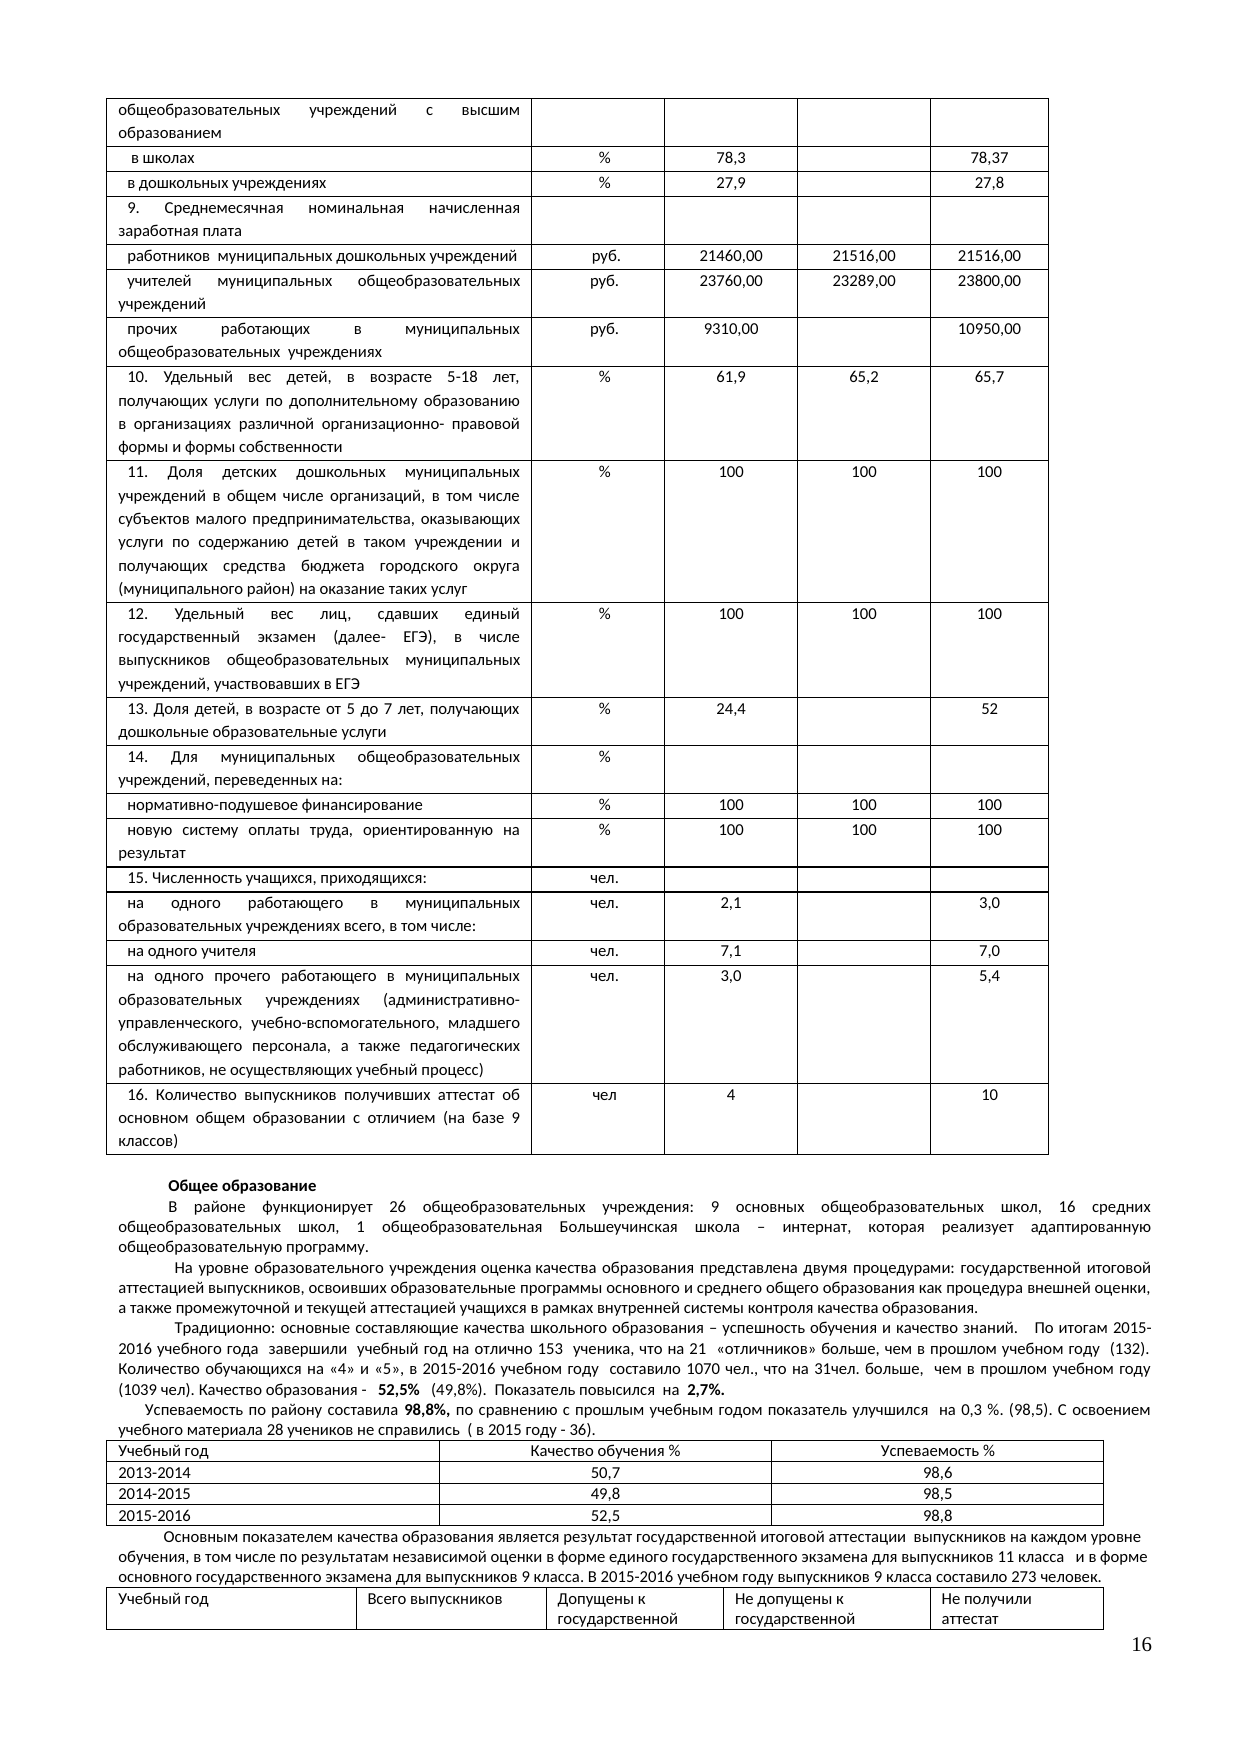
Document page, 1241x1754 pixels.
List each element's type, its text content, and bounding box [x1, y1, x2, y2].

table_cell 10950,00 [931, 318, 1048, 366]
table_cell 98,6 [772, 1462, 1103, 1482]
table_cell чел. [532, 868, 664, 891]
table_cell 2,1 [665, 893, 797, 939]
table_cell 78,3 [665, 147, 797, 171]
table_cell прочих работающих в муниципальных общеобразовательных учреждениях [107, 318, 531, 366]
table_cell 13. Доля детей, в возрасте от 5 до 7 лет, получающих дошкольные образовательные услуги [107, 698, 531, 745]
table_cell чел [532, 1084, 664, 1154]
table_header Учебный год [107, 1441, 439, 1461]
table_cell [665, 746, 797, 793]
table_cell [798, 698, 930, 745]
table_cell в дошкольных учреждениях [107, 172, 531, 196]
table_cell 49,8 [440, 1484, 771, 1504]
text Успеваемость по району составила 98,8%, по сравнению с прошлым учебным годом показатель улучшился на 0,3 %. (98,5). С освоением учебного материала 28 учеников не справились ( в 2015 году - 36). [118, 1399, 1152, 1440]
table_cell 65,7 [931, 367, 1048, 460]
table_cell 4 [665, 1084, 797, 1154]
table_cell 24,4 [665, 698, 797, 745]
table_cell [798, 941, 930, 964]
table_cell 21516,00 [931, 245, 1048, 269]
table_cell чел. [532, 941, 664, 964]
table_cell на одного учителя [107, 941, 531, 964]
table_cell 23760,00 [665, 270, 797, 317]
table_cell 100 [665, 819, 797, 866]
table_cell [798, 197, 930, 244]
table_cell [931, 868, 1048, 891]
table_cell 100 [665, 461, 797, 602]
table_cell 100 [931, 819, 1048, 866]
table_cell в школах [107, 147, 531, 171]
table_cell 9. Среднемесячная номинальная начисленная заработная плата [107, 197, 531, 244]
table_cell 16. Количество выпускников получивших аттестат об основном общем образовании с отличием (на базе 9 классов) [107, 1084, 531, 1154]
table_cell [798, 147, 930, 171]
table_cell 7,1 [665, 941, 797, 964]
table_cell 100 [665, 794, 797, 818]
table_cell [798, 318, 930, 366]
table_cell 23289,00 [798, 270, 930, 317]
table_cell 2014-2015 [107, 1484, 439, 1504]
table_cell 27,9 [665, 172, 797, 196]
table_cell % [532, 794, 664, 818]
table_cell [798, 893, 930, 939]
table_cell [107, 99, 531, 146]
table_cell на одного прочего работающего в муниципальных образовательных учреждениях (административно-управленческого, учебно-вспомогательного, младшего обслуживающего персонала, а также педагогических работников, не осуществляющих учебный процесс) [107, 966, 531, 1083]
table_cell [798, 172, 930, 196]
table_cell 65,2 [798, 367, 930, 460]
table_cell [931, 746, 1048, 793]
table_cell [665, 868, 797, 891]
text На уровне образовательного учреждения оценка качества образования представлена двумя процедурами: государственной итоговой аттестацией выпускников, освоивших образовательные программы основного и среднего общего образования как процедура внешней оценки, а также промежуточной и текущей аттестацией учащихся в рамках внутренней системы контроля качества образования. [118, 1257, 1152, 1318]
table_cell 52 [931, 698, 1048, 745]
table_cell 100 [931, 794, 1048, 818]
table_cell [798, 868, 930, 891]
table_cell 15. Численность учащихся, приходящихся: [107, 868, 531, 891]
table_cell [931, 99, 1048, 146]
table_cell % [532, 147, 664, 171]
table_cell 14. Для муниципальных общеобразовательных учреждений, переведенных на: [107, 746, 531, 793]
table_cell 100 [931, 461, 1048, 602]
table_cell 5,4 [931, 966, 1048, 1083]
table_cell на одного работающего в муниципальных образовательных учреждениях всего, в том числе: [107, 893, 531, 939]
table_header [931, 1588, 1103, 1629]
table_header Учебный год [107, 1588, 356, 1629]
table_cell руб. [532, 270, 664, 317]
table_cell 52,5 [440, 1505, 771, 1525]
table_cell 100 [798, 794, 930, 818]
table_cell новую систему оплаты труда, ориентированную на результат [107, 819, 531, 866]
table_cell чел. [532, 893, 664, 939]
table_cell 21460,00 [665, 245, 797, 269]
table_cell 98,8 [772, 1505, 1103, 1525]
table_header Успеваемость % [772, 1441, 1103, 1461]
table_cell % [532, 746, 664, 793]
table_cell 11. Доля детских дошкольных муниципальных учреждений в общем числе организаций, в том числе субъектов малого предпринимательства, оказывающих услуги по содержанию детей в таком учреждении и получающих средства бюджета городского округа (муниципального район) на оказание таких услуг [107, 461, 531, 602]
table_cell 10. Удельный вес детей, в возрасте 5-18 лет, получающих услуги по дополнительному образованию в организациях различной организационно- правовой формы и формы собственности [107, 367, 531, 460]
text Основным показателем качества образования является результат государственной итоговой аттестации выпускников на каждом уровне обучения, в том числе по результатам независимой оценки в форме единого государственного экзамена для выпускников 11 класса и в форме основного государственного экзамена для выпускников 9 класса. В 2015-2016 учебном году выпускников 9 класса составило 273 человек. [118, 1526, 1152, 1587]
table_header Качество обучения % [440, 1441, 771, 1461]
table_cell 3,0 [665, 966, 797, 1083]
table_cell нормативно-подушевое финансирование [107, 794, 531, 818]
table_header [547, 1588, 723, 1629]
text В районе функционирует 26 общеобразовательных учреждения: 9 основных общеобразовательных школ, 16 средних общеобразовательных школ, 1 общеобразовательная Большеучинская школа – интернат, которая реализует адаптированную общеобразовательную программу. [118, 1196, 1152, 1257]
table_cell % [532, 172, 664, 196]
table_cell работников муниципальных дошкольных учреждений [107, 245, 531, 269]
table_cell 21516,00 [798, 245, 930, 269]
table_cell 12. Удельный вес лиц, сдавших единый государственный экзамен (далее- ЕГЭ), в числе выпускников общеобразовательных муниципальных учреждений, участвовавших в ЕГЭ [107, 603, 531, 697]
table_cell 10 [931, 1084, 1048, 1154]
table_cell руб. [532, 245, 664, 269]
table_cell [532, 197, 664, 244]
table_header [724, 1588, 930, 1629]
table_cell 100 [931, 603, 1048, 697]
table_cell 7,0 [931, 941, 1048, 964]
table_cell 98,5 [772, 1484, 1103, 1504]
table_cell % [532, 698, 664, 745]
table_cell учителей муниципальных общеобразовательных учреждений [107, 270, 531, 317]
table_cell 9310,00 [665, 318, 797, 366]
table_cell 100 [798, 603, 930, 697]
table_cell [798, 746, 930, 793]
table_cell 50,7 [440, 1462, 771, 1482]
table_cell 100 [798, 461, 930, 602]
table_cell 61,9 [665, 367, 797, 460]
table_cell % [532, 819, 664, 866]
table_cell % [532, 367, 664, 460]
table_cell [665, 197, 797, 244]
table_cell [931, 197, 1048, 244]
table_cell 2015-2016 [107, 1505, 439, 1525]
table_cell % [532, 461, 664, 602]
table_cell [798, 99, 930, 146]
text Традиционно: основные составляющие качества школьного образования – успешность обучения и качество знаний. По итогам 2015-2016 учебного года завершили учебный год на отлично 153 ученика, что на 21 «отличников» больше, чем в прошлом учебном году (132). Количество обучающихся на «4» и «5», в 2015-2016 учебном году составило 1070 чел., что на 31чел. больше, чем в прошлом учебном году (1039 чел). Качество образования - 52,5% (49,8%). Показатель повысился на 2,7%. [118, 1318, 1152, 1399]
table_cell 2013-2014 [107, 1462, 439, 1482]
table_cell руб. [532, 318, 664, 366]
table_cell [798, 966, 930, 1083]
table_cell 27,8 [931, 172, 1048, 196]
table_cell [798, 1084, 930, 1154]
table_cell чел. [532, 966, 664, 1083]
table_header Всего выпускников [357, 1588, 546, 1629]
table_cell % [532, 603, 664, 697]
table_cell 78,37 [931, 147, 1048, 171]
table_cell 100 [665, 603, 797, 697]
text Общее образование [118, 1176, 1152, 1196]
table_cell [665, 99, 797, 146]
table_cell [532, 99, 664, 146]
table_cell 100 [798, 819, 930, 866]
table_cell 3,0 [931, 893, 1048, 939]
table_cell 23800,00 [931, 270, 1048, 317]
